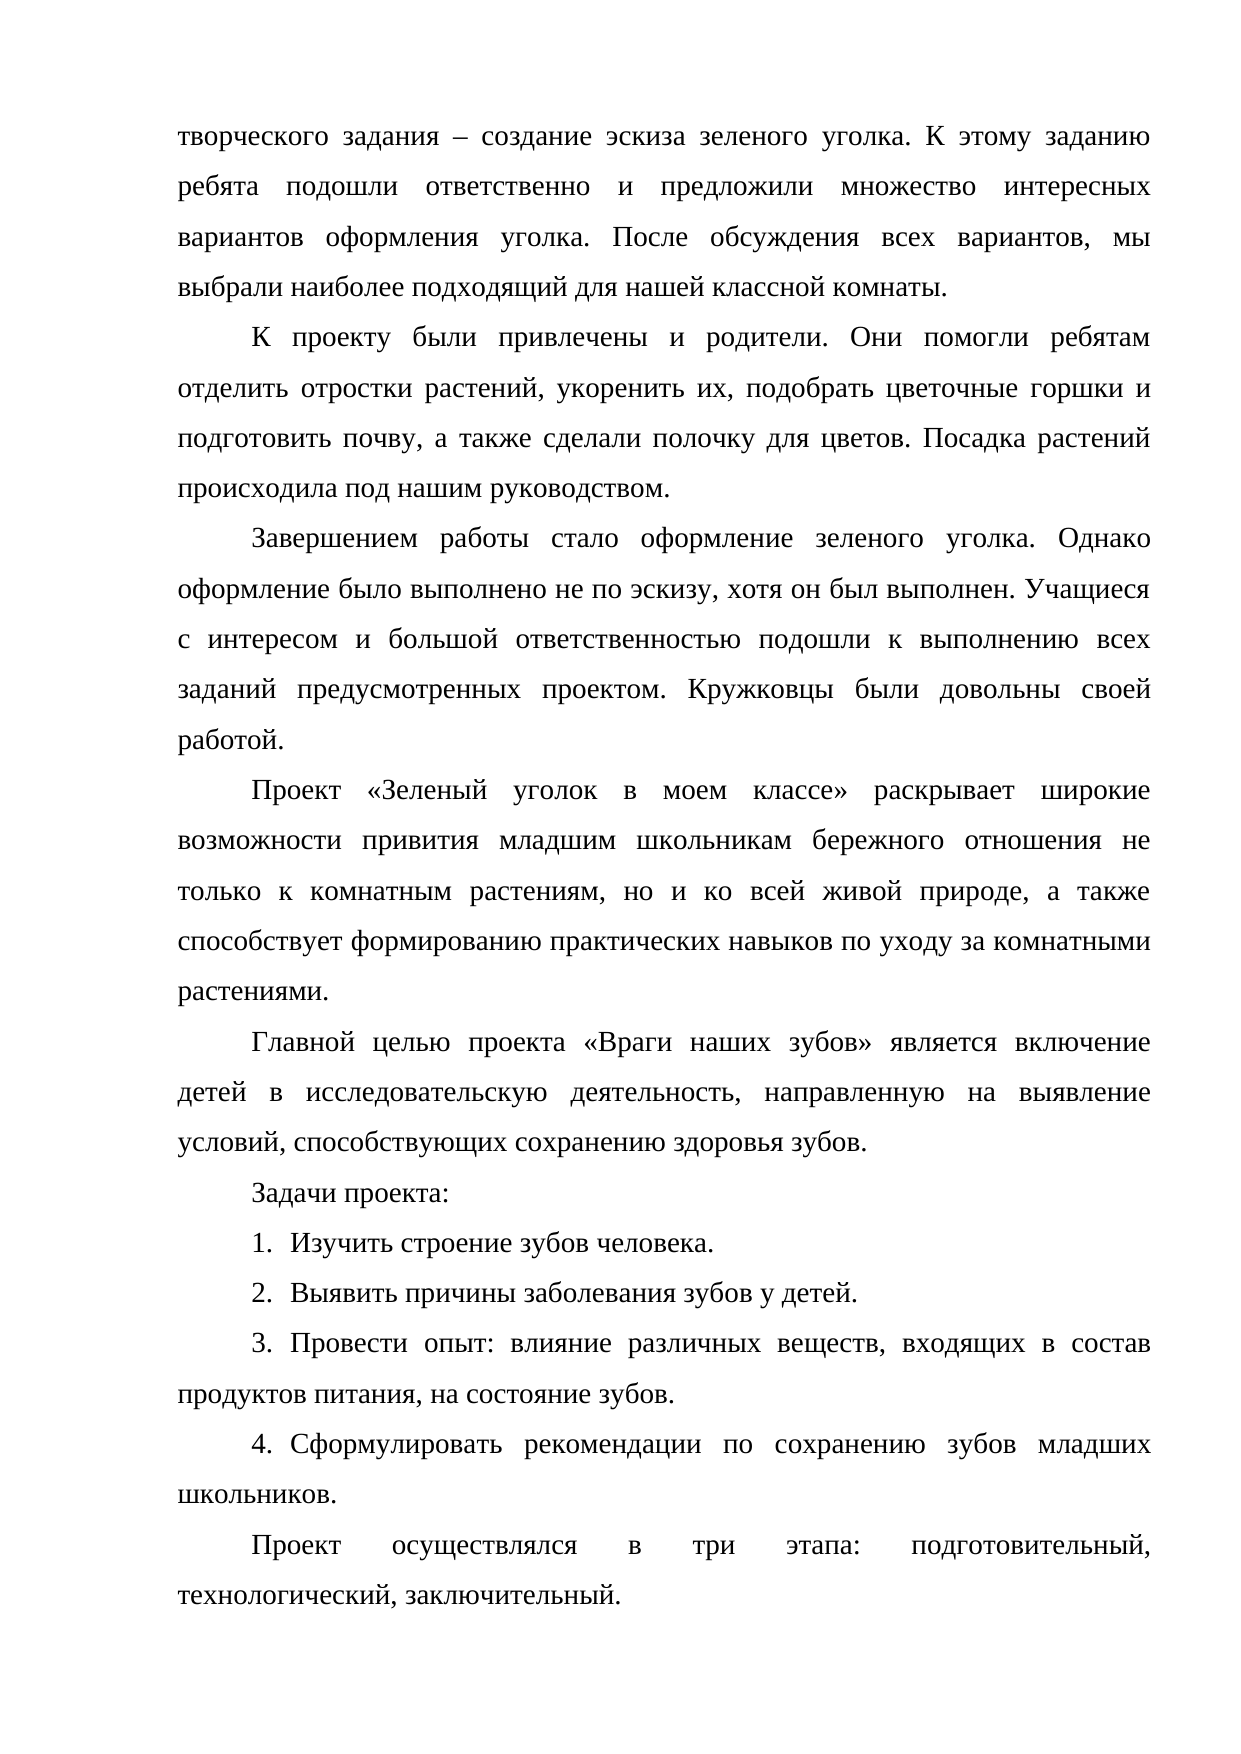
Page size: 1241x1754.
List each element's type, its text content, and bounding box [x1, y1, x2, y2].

list Изучить строение зубов человека. [177, 1225, 1152, 1258]
text Задачи проекта: [177, 1175, 1152, 1208]
text Проект «Зеленый уголок в моем классе» раскрывает широкие возможности привития младшим школьникам бережного отношения не только к комнатным растениям, но и ко всей живой природе, а также способствует формированию практических навыков по уходу за комнатными растениями. [177, 772, 1152, 1007]
list Провести опыт: влияние различных веществ, входящих в состав продуктов питания, на состояние зубов. [177, 1326, 1152, 1409]
text К проекту были привлечены и родители. Они помогли ребятам отделить отростки растений, укоренить их, подобрать цветочные горшки и подготовить почву, а также сделали полочку для цветов. Посадка растений происходила под нашим руководством. [177, 319, 1152, 504]
list Выявить причины заболевания зубов у детей. [177, 1275, 1152, 1309]
text Проект осуществлялся в три этапа: подготовительный, технологический, заключительный. [177, 1527, 1152, 1611]
text Завершением работы стало оформление зеленого уголка. Однако оформление было выполнено не по эскизу, хотя он был выполнен. Учащиеся с интересом и большой ответственностью подошли к выполнению всех заданий предусмотренных проектом. Кружковцы были довольны своей работой. [177, 521, 1152, 755]
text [177, 118, 1152, 303]
text Главной целью проекта «Враги наших зубов» является включение детей в исследовательскую деятельность, направленную на выявление условий, способствующих сохранению здоровья зубов. [177, 1024, 1152, 1158]
list Сформулировать рекомендации по сохранению зубов младших школьников. [177, 1426, 1152, 1510]
